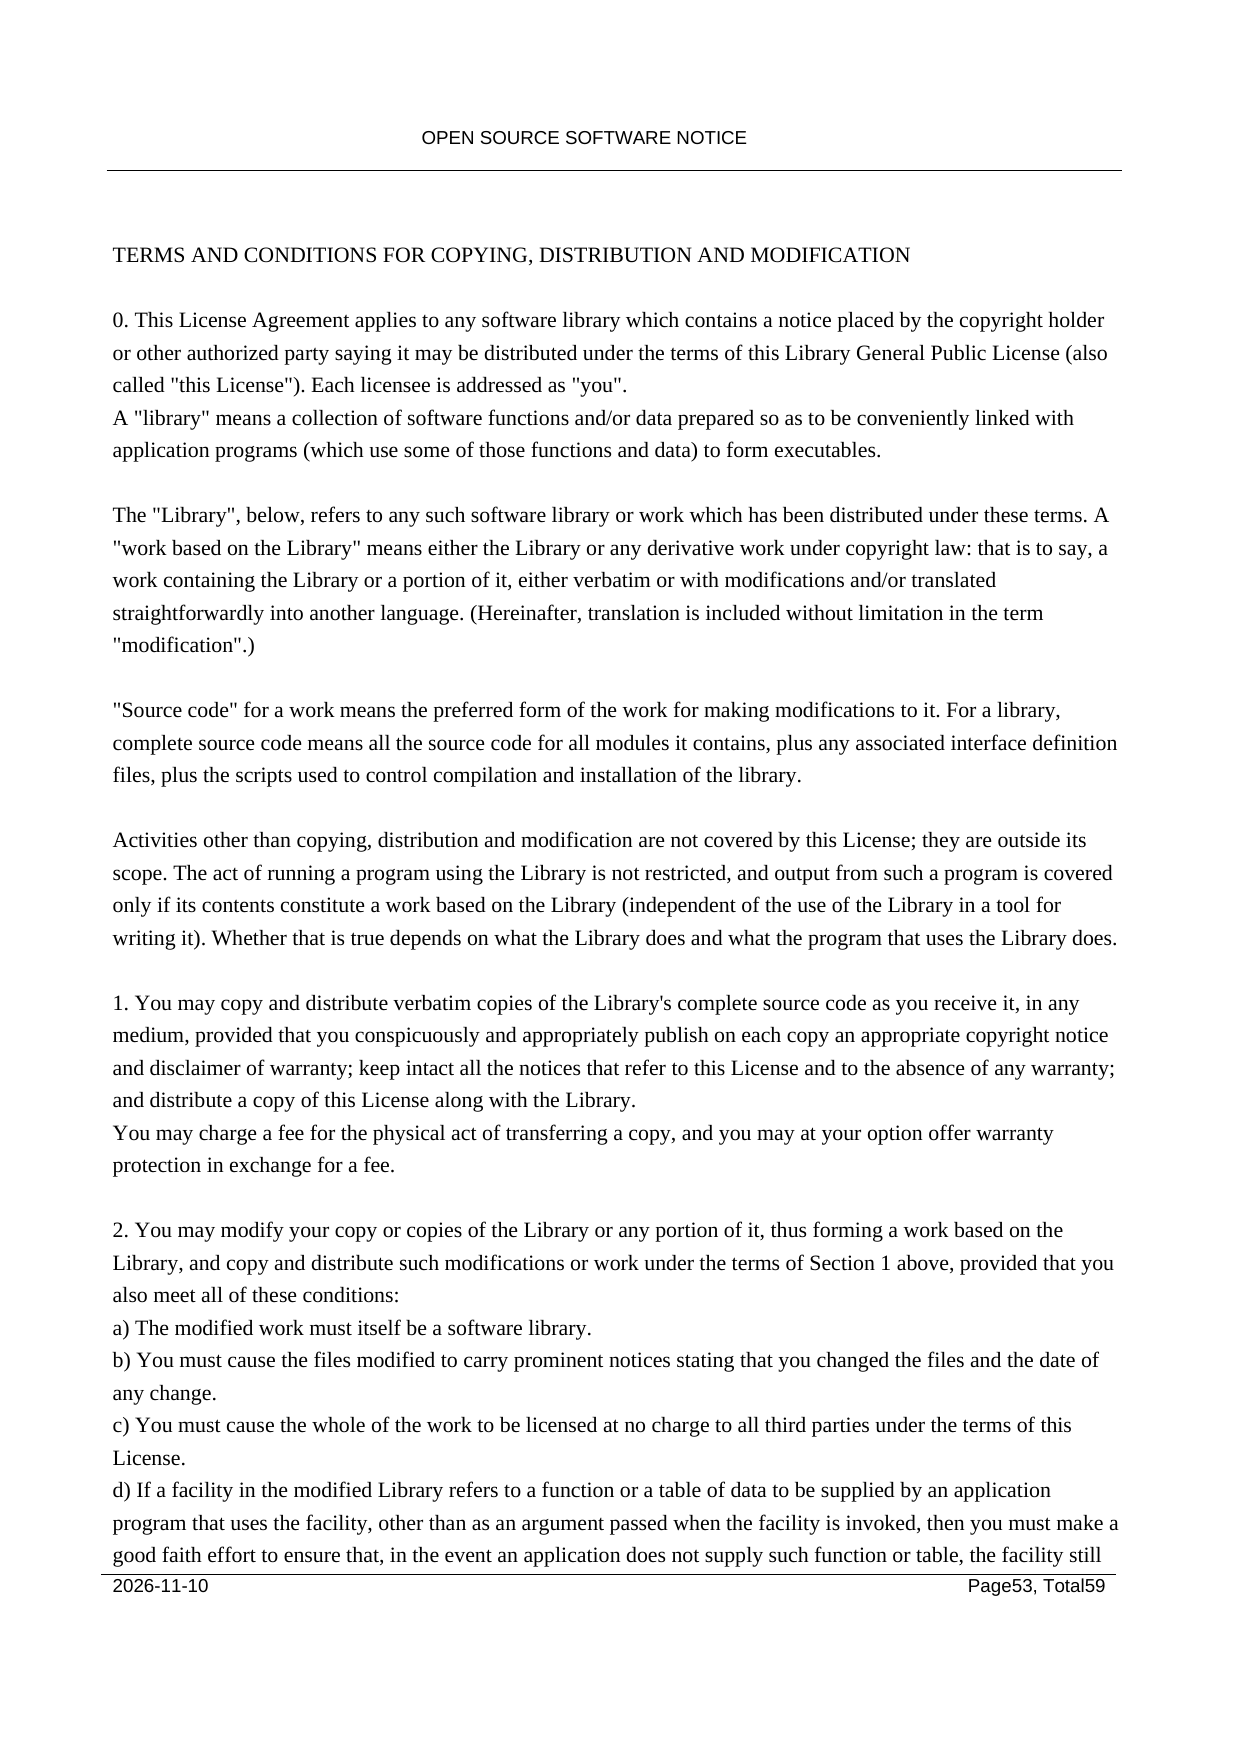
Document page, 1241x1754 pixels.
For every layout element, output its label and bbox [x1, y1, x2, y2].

text [112, 206, 1128, 1571]
